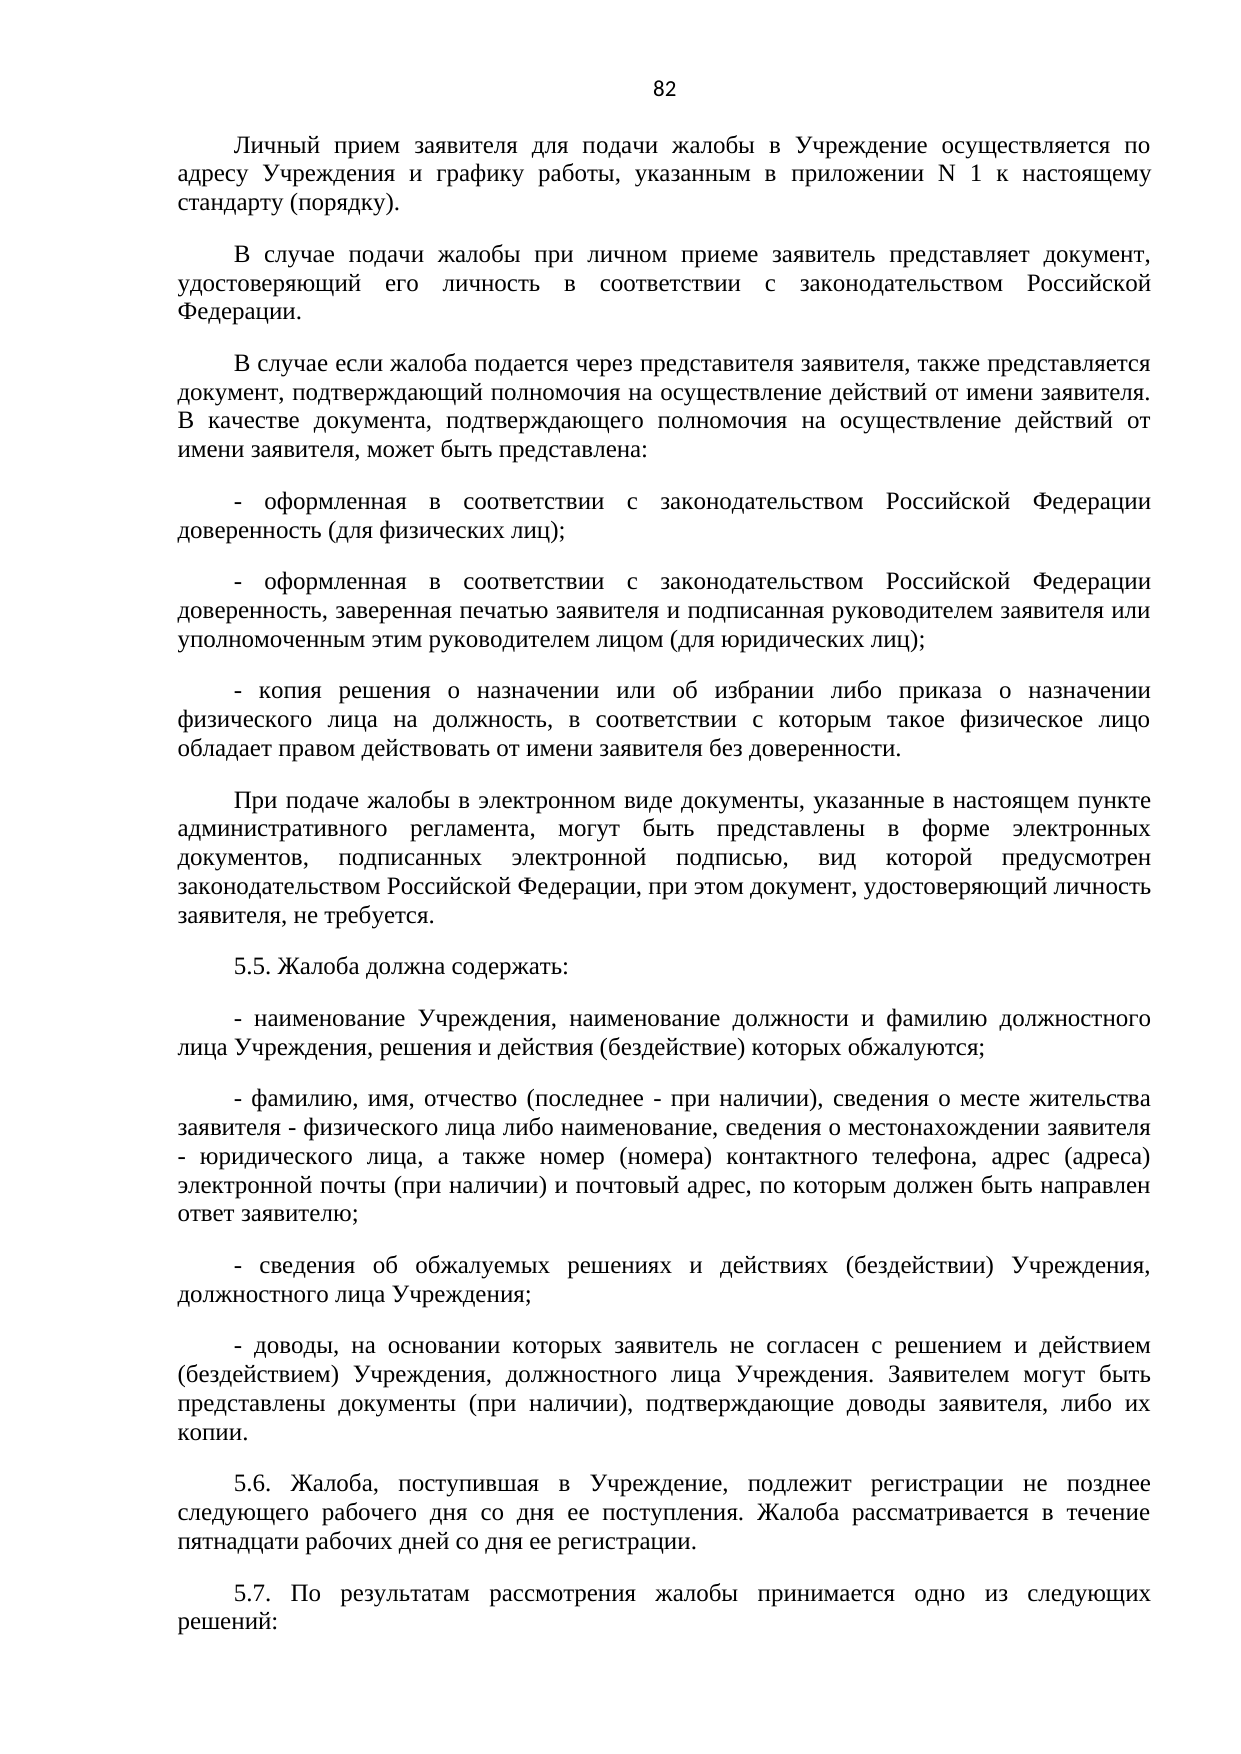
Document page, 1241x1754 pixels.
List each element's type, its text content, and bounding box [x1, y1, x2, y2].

text 5.5. Жалоба должна содержать: [177, 951, 1152, 980]
text - сведения об обжалуемых решениях и действиях (бездействии) Учреждения, должностного лица Учреждения; [177, 1250, 1152, 1308]
text В случае подачи жалобы при личном приеме заявитель представляет документ, удостоверяющий его личность в соответствии с законодательством Российской Федерации. [177, 239, 1152, 325]
text В случае если жалоба подается через представителя заявителя, также представляется документ, подтверждающий полномочия на осуществление действий от имени заявителя. В качестве документа, подтверждающего полномочия на осуществление действий от имени заявителя, может быть представлена: [177, 348, 1152, 463]
text При подаче жалобы в электронном виде документы, указанные в настоящем пункте административного регламента, могут быть представлены в форме электронных документов, подписанных электронной подписью, вид которой предусмотрен законодательством Российской Федерации, при этом документ, удостоверяющий личность заявителя, не требуется. [177, 785, 1152, 928]
text - наименование Учреждения, наименование должности и фамилию должностного лица Учреждения, решения и действия (бездействие) которых обжалуются; [177, 1003, 1152, 1061]
text Личный прием заявителя для подачи жалобы в Учреждение осуществляется по адресу Учреждения и графику работы, указанным в приложении N 1 к настоящему стандарту (порядку). [177, 130, 1152, 216]
text 5.6. Жалоба, поступившая в Учреждение, подлежит регистрации не позднее следующего рабочего дня со дня ее поступления. Жалоба рассматривается в течение пятнадцати рабочих дней со дня ее регистрации. [177, 1468, 1152, 1555]
text - копия решения о назначении или об избрании либо приказа о назначении физического лица на должность, в соответствии с которым такое физическое лицо обладает правом действовать от имени заявителя без доверенности. [177, 676, 1152, 762]
text - фамилию, имя, отчество (последнее - при наличии), сведения о месте жительства заявителя - физического лица либо наименование, сведения о местонахождении заявителя - юридического лица, а также номер (номера) контактного телефона, адрес (адреса) электронной почты (при наличии) и почтовый адрес, по которым должен быть направлен ответ заявителю; [177, 1083, 1152, 1227]
text - оформленная в соответствии с законодательством Российской Федерации доверенность (для физических лиц); [177, 486, 1152, 543]
text - оформленная в соответствии с законодательством Российской Федерации доверенность, заверенная печатью заявителя и подписанная руководителем заявителя или уполномоченным этим руководителем лицом (для юридических лиц); [177, 566, 1152, 653]
text - доводы, на основании которых заявитель не согласен с решением и действием (бездействием) Учреждения, должностного лица Учреждения. Заявителем могут быть представлены документы (при наличии), подтверждающие доводы заявителя, либо их копии. [177, 1331, 1152, 1446]
text 5.7. По результатам рассмотрения жалобы принимается одно из следующих решений: [177, 1578, 1152, 1635]
